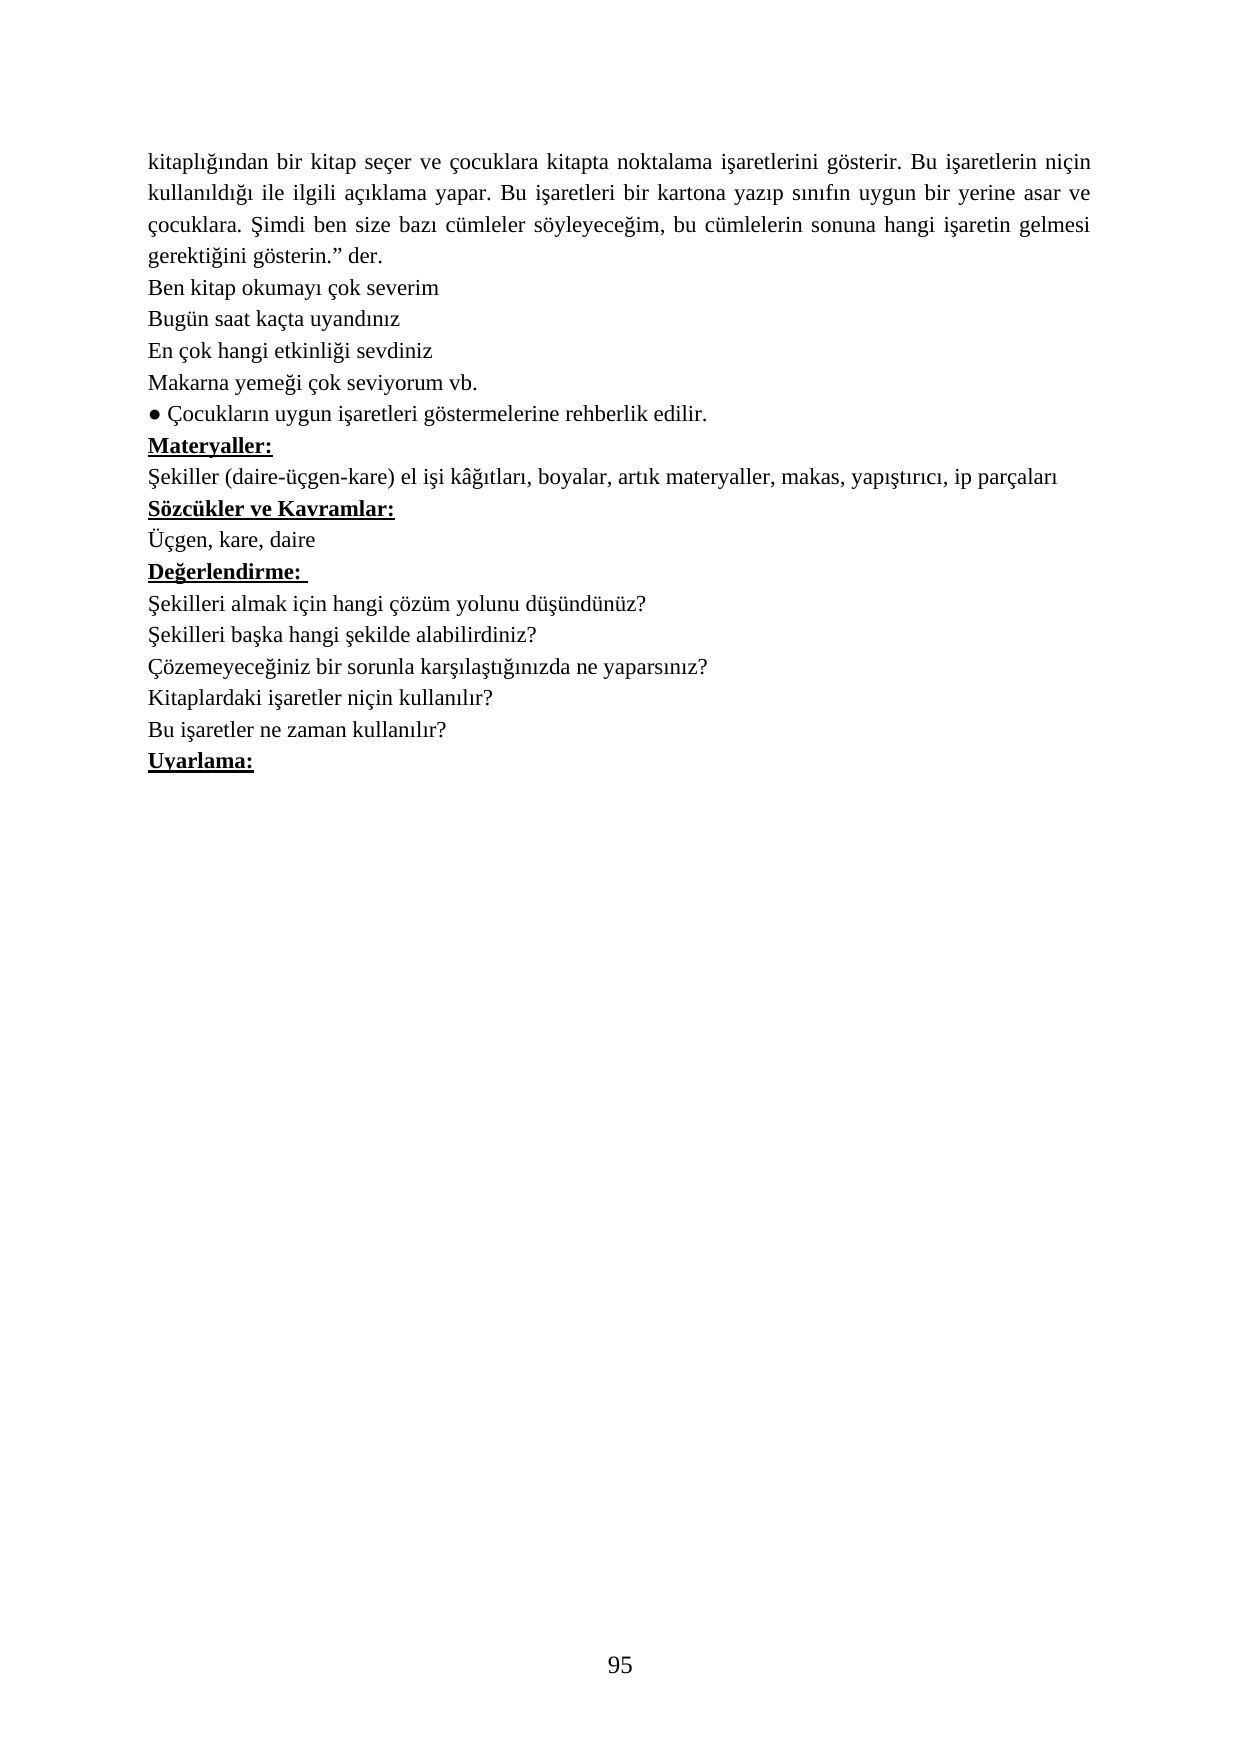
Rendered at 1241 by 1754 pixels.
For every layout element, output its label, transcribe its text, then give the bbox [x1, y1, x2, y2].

text Şekiller (daire-üçgen-kare) el işi kâğıtları, boyalar, artık materyaller, makas, yapıştırıcı, ip parçaları [148, 463, 1092, 490]
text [148, 148, 1092, 269]
text Üçgen, kare, daire [148, 526, 1092, 553]
text Kitaplardaki işaretler niçin kullanılır? [148, 684, 1092, 711]
text Ben kitap okumayı çok severim [148, 274, 1092, 300]
text Değerlendirme: [148, 558, 1092, 584]
text Makarna yemeği çok seviyorum vb. [148, 369, 1092, 395]
text Çözemeyeceğiniz bir sorunla karşılaştığınızda ne yaparsınız? [148, 653, 1092, 679]
text Bugün saat kaçta uyandınız [148, 306, 1092, 332]
text Bu işaretler ne zaman kullanılır? [148, 716, 1092, 742]
text Sözcükler ve Kavramlar: [148, 495, 1092, 521]
text En çok hangi etkinliği sevdiniz [148, 337, 1092, 363]
text Materyaller: [148, 432, 1092, 458]
text ● Çocukların uygun işaretleri göstermelerine rehberlik edilir. [148, 400, 1092, 427]
text Uyarlama: [148, 747, 1092, 774]
text Şekilleri başka hangi şekilde alabilirdiniz? [148, 621, 1092, 647]
text Şekilleri almak için hangi çözüm yolunu düşündünüz? [148, 589, 1092, 616]
